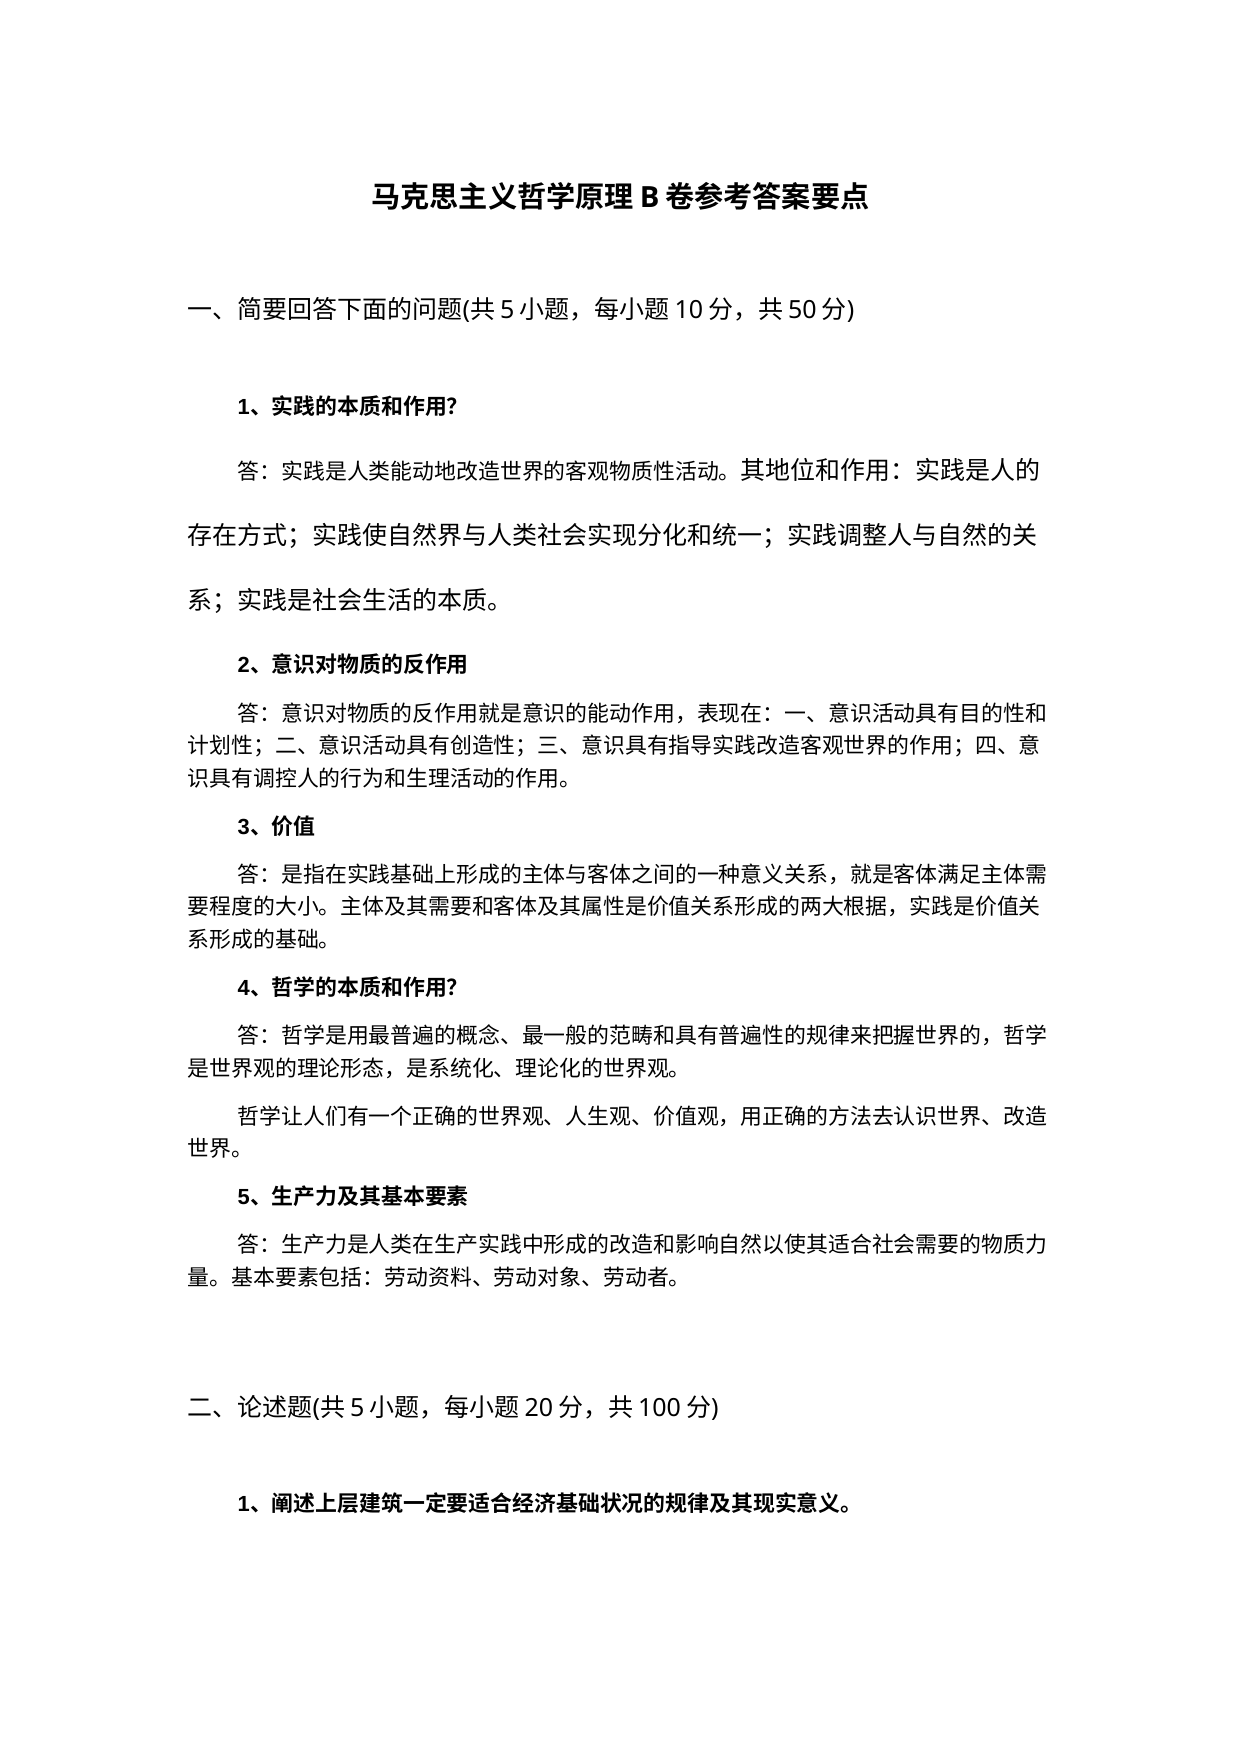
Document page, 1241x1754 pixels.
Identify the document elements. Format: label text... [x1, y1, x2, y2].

text 4、哲学的本质和作用？ [187, 969, 1053, 1002]
text 二、论述题(共5小题，每小题20分，共100分) [187, 1373, 1053, 1438]
text 答：意识对物质的反作用就是意识的能动作用，表现在：一、意识活动具有目的性和计划性；二、意识活动具有创造性；三、意识具有指导实践改造客观世界的作用；四、意识具有调控人的行为和生理活动的作用。 [187, 695, 1053, 793]
text 马克思主义哲学原理B卷参考答案要点 [187, 162, 1053, 227]
text 一、简要回答下面的问题(共5小题，每小题10分，共50分) [187, 275, 1053, 340]
text 1、实践的本质和作用？ [187, 388, 1053, 421]
text 5、生产力及其基本要素 [187, 1179, 1053, 1211]
text 答：哲学是用最普遍的概念、最一般的范畴和具有普遍性的规律来把握世界的，哲学是世界观的理论形态，是系统化、理论化的世界观。 [187, 1018, 1053, 1083]
text 答：实践是人类能动地改造世界的客观物质性活动。其地位和作用：实践是人的存在方式；实践使自然界与人类社会实现分化和统一；实践调整人与自然的关系；实践是社会生活的本质。 [187, 436, 1053, 631]
text 2、意识对物质的反作用 [187, 647, 1053, 679]
text 答：生产力是人类在生产实践中形成的改造和影响自然以使其适合社会需要的物质力量。基本要素包括：劳动资料、劳动对象、劳动者。 [187, 1227, 1053, 1292]
text 答：是指在实践基础上形成的主体与客体之间的一种意义关系，就是客体满足主体需要程度的大小。主体及其需要和客体及其属性是价值关系形成的两大根据，实践是价值关系形成的基础。 [187, 856, 1053, 954]
text 哲学让人们有一个正确的世界观、人生观、价值观，用正确的方法去认识世界、改造世界。 [187, 1098, 1053, 1163]
text 3、价值 [187, 808, 1053, 841]
text 1、阐述上层建筑一定要适合经济基础状况的规律及其现实意义。 [187, 1486, 1053, 1518]
